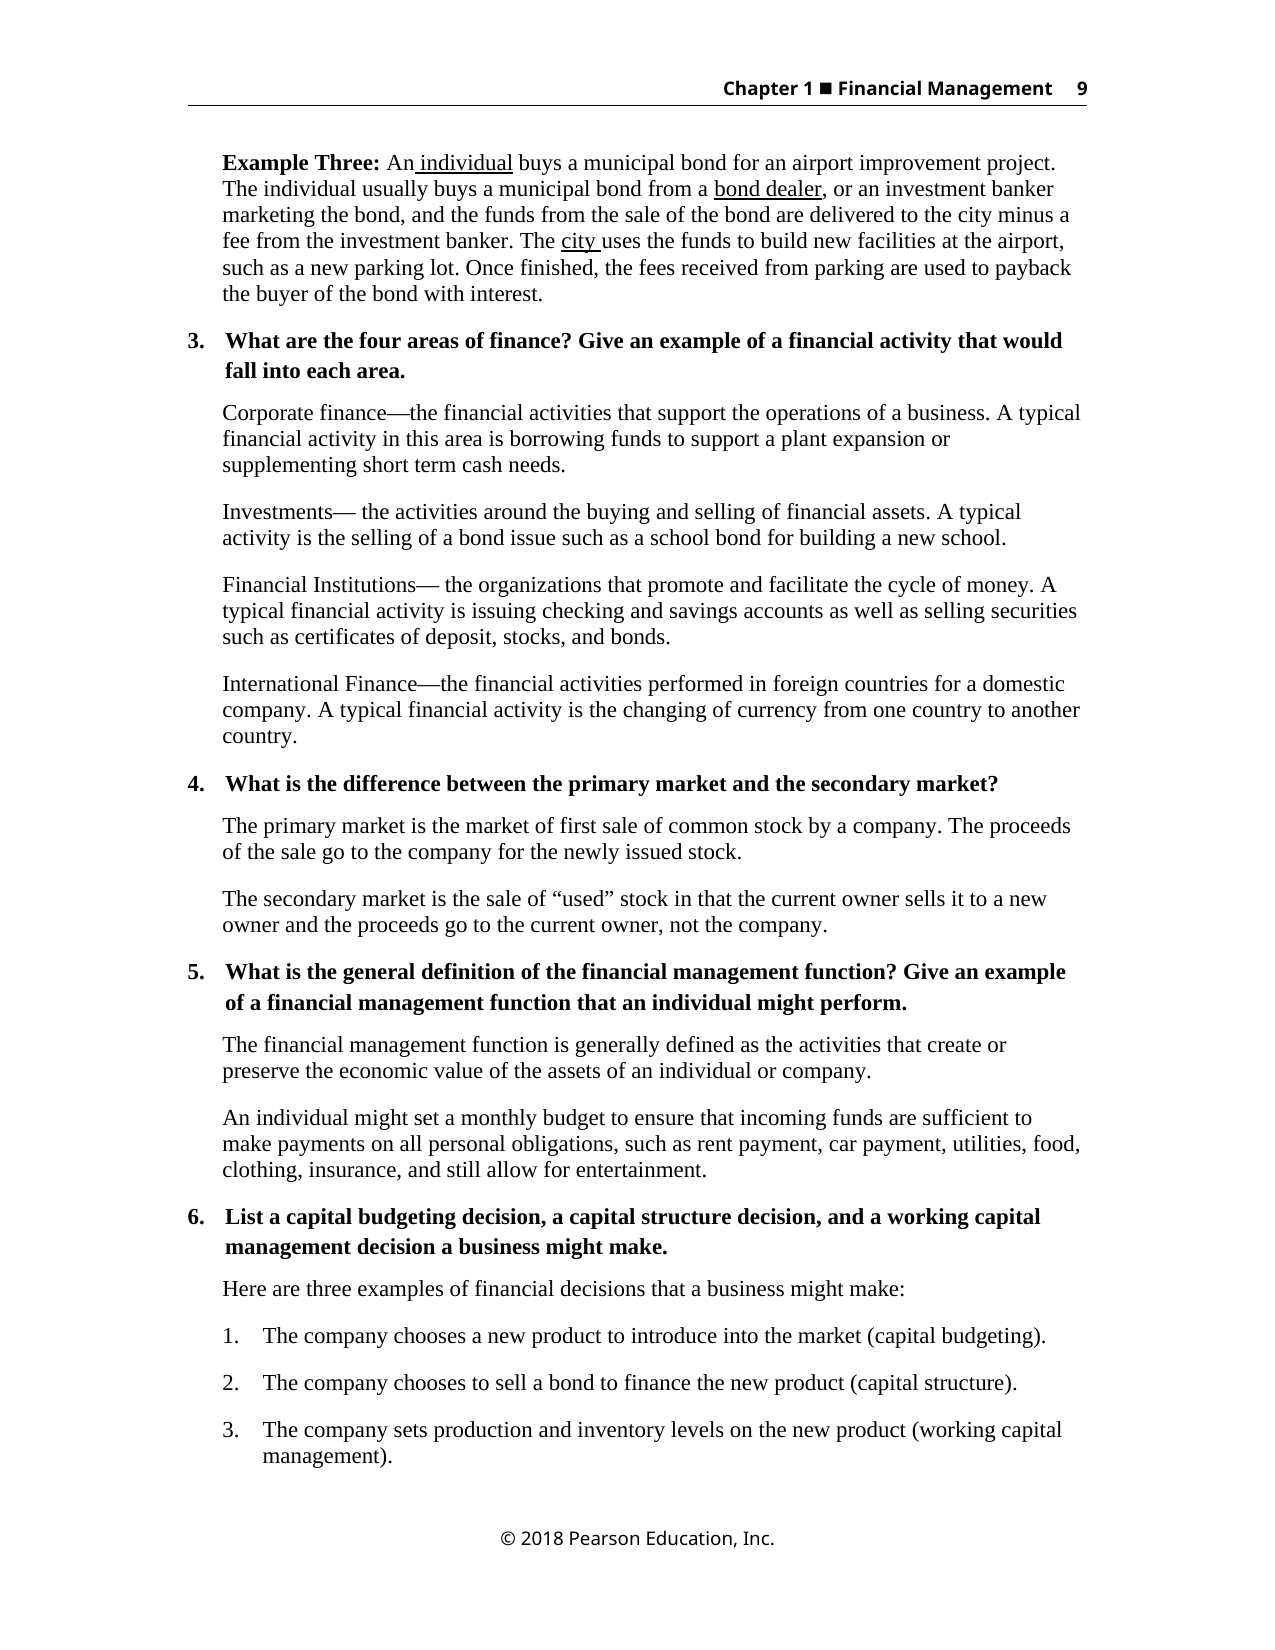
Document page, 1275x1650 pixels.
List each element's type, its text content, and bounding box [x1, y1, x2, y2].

text The secondary market is the sale of “used” stock in that the current owner sells it to a new owner and the proceeds go to the current owner, not the company. [222, 885, 1087, 937]
text 3. What are the four areas of finance? Give an example of a financial activity that would fall into each area. [187, 327, 1087, 384]
text Example Three: An individual buys a municipal bond for an airport improvement project. The individual usually buys a municipal bond from a bond dealer, or an investment banker marketing the bond, and the funds from the sale of the bond are delivered to the city minus a fee from the investment banker. The city uses the funds to build new facilities at the airport, such as a new parking lot. Once finished, the fees received from parking are used to payback the buyer of the bond with interest. [222, 150, 1087, 306]
text An individual might set a monthly budget to ensure that incoming funds are sufficient to make payments on all personal obligations, such as rent payment, car payment, utilities, food, clothing, insurance, and still allow for entertainment. [222, 1104, 1087, 1182]
text Financial Institutions— the organizations that promote and facilitate the cycle of money. A typical financial activity is issuing checking and savings accounts as well as selling securities such as certificates of deposit, stocks, and bonds. [222, 572, 1087, 650]
text The primary market is the market of first sale of common stock by a company. The proceeds of the sale go to the company for the newly issued stock. [222, 812, 1087, 864]
text 1. The company chooses a new product to introduce into the market (capital budgeting). [222, 1323, 1087, 1349]
text Corporate finance—the financial activities that support the operations of a business. A typical financial activity in this area is borrowing funds to support a plant expansion or supplementing short term cash needs. [222, 400, 1087, 478]
text Here are three examples of financial decisions that a business might make: [222, 1276, 1087, 1302]
text 3. The company sets production and inventory levels on the new product (working capital management). [222, 1417, 1087, 1469]
text International Finance—the financial activities performed in foreign countries for a domestic company. A typical financial activity is the changing of currency from one country to another country. [222, 671, 1087, 749]
text The financial management function is generally defined as the activities that create or preserve the economic value of the assets of an individual or company. [222, 1031, 1087, 1083]
text 4. What is the difference between the primary market and the secondary market? [187, 770, 1087, 796]
text 2. The company chooses to sell a bond to finance the new product (capital structure). [222, 1370, 1087, 1396]
text 5. What is the general definition of the financial management function? Give an example of a financial management function that an individual might perform. [187, 958, 1087, 1015]
text 6. List a capital budgeting decision, a capital structure decision, and a working capital management decision a business might make. [187, 1203, 1087, 1260]
text Investments— the activities around the buying and selling of financial assets. A typical activity is the selling of a bond issue such as a school bond for building a new school. [222, 499, 1087, 551]
